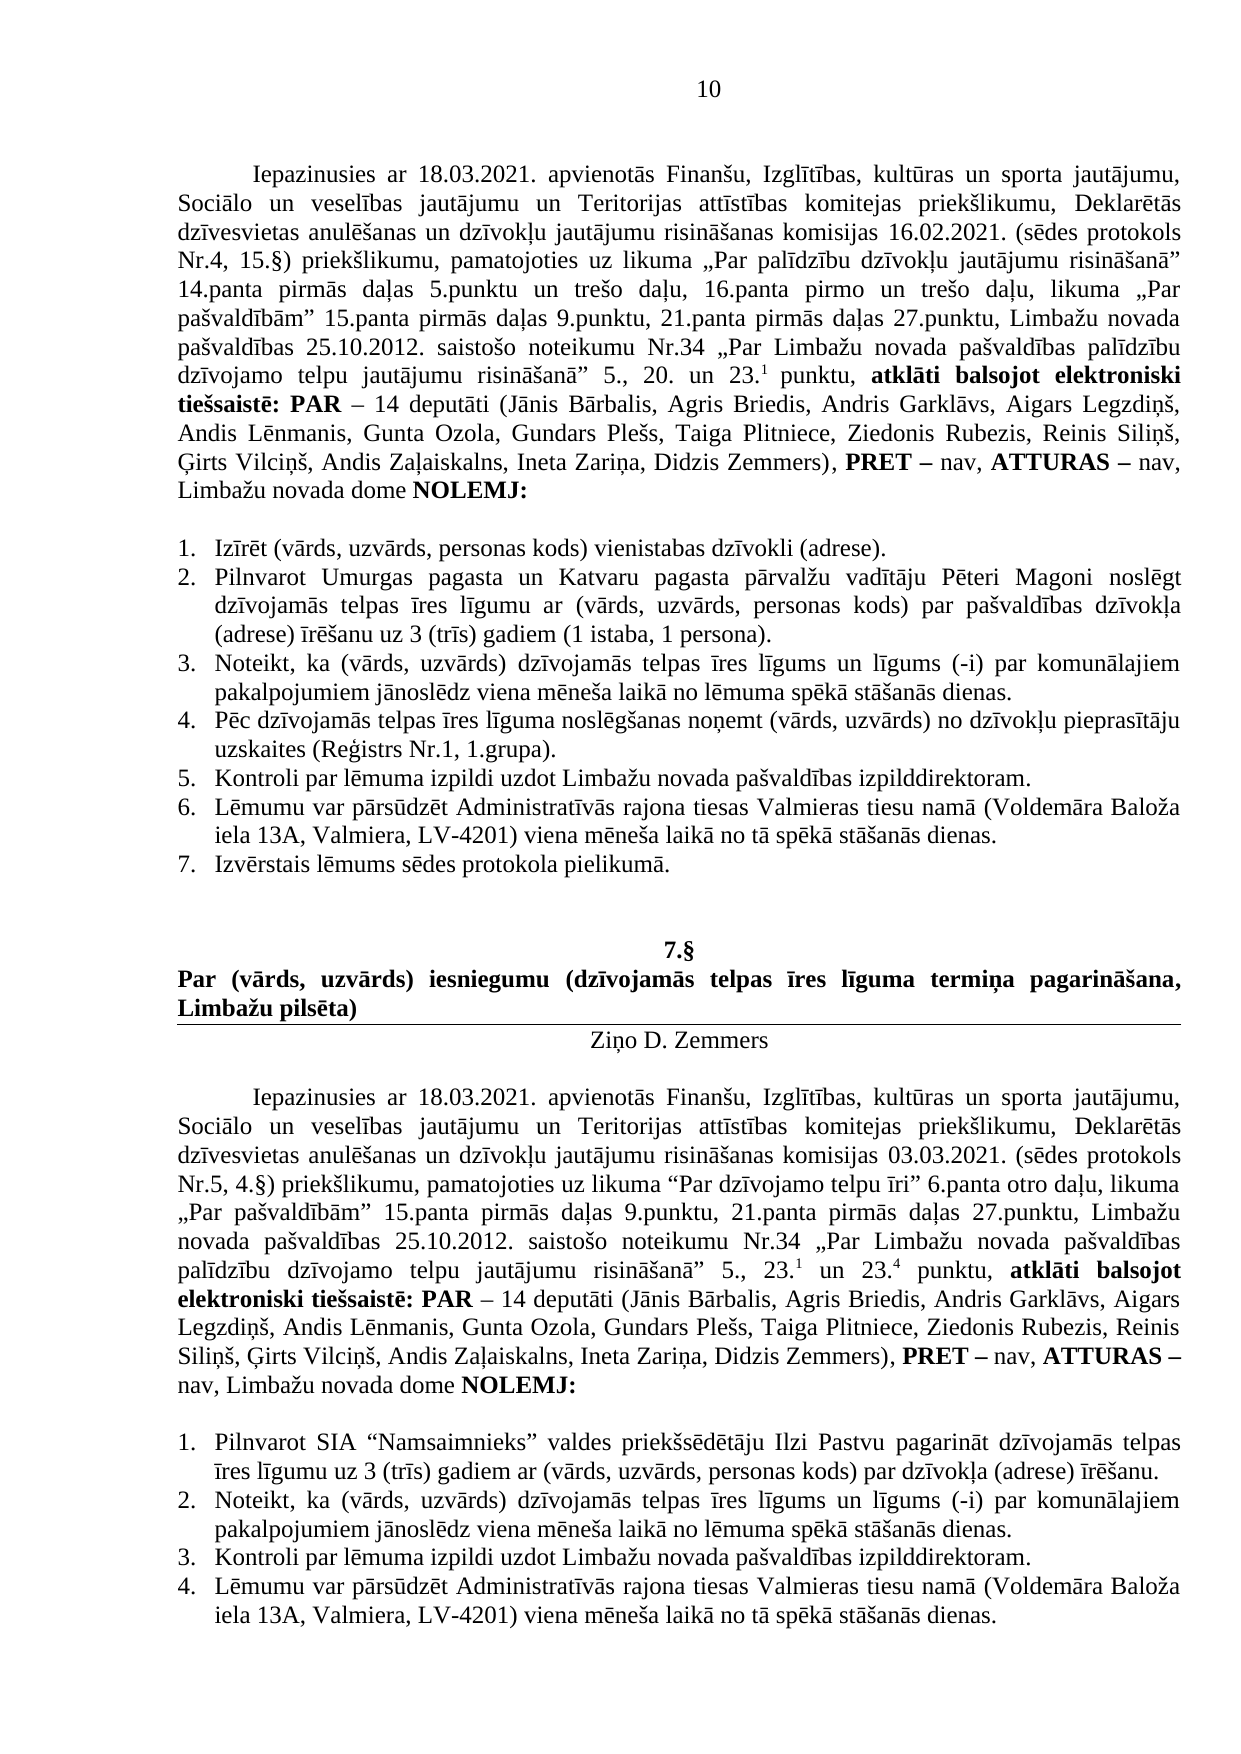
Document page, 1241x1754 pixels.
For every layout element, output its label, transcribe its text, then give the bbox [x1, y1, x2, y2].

list Pilnvarot Umurgas pagasta un Katvaru pagasta pārvalžu vadītāju Pēteri Magoni noslēgt dzīvojamās telpas īres līgumu ar (vārds, uzvārds, personas kods) par pašvaldības dzīvokļa (adrese) īrēšanu uz 3 (trīs) gadiem (1 istaba, 1 persona). [177, 562, 1181, 648]
list Pēc dzīvojamās telpas īres līguma noslēgšanas noņemt (vārds, uzvārds) no dzīvokļu pieprasītāju uzskaites (Reģistrs Nr.1, 1.grupa). [177, 706, 1181, 763]
list Kontroli par lēmuma izpildi uzdot Limbažu novada pašvaldības izpilddirektoram. [177, 763, 1181, 792]
subtitle 7.§ [177, 936, 1181, 964]
list Noteikt, ka (vārds, uzvārds) dzīvojamās telpas īres līgums un līgums (-i) par komunālajiem pakalpojumiem jānoslēdz viena mēneša laikā no lēmuma spēkā stāšanās dienas. [177, 648, 1181, 706]
text Par (vārds, uzvārds) iesniegumu (dzīvojamās telpas īres līguma termiņa pagarināšana, Limbažu pilsēta) [177, 964, 1181, 1024]
text Iepazinusies ar 18.03.2021. apvienotās Finanšu, Izglītības, kultūras un sporta jautājumu, Sociālo un veselības jautājumu un Teritorijas attīstības komitejas priekšlikumu, Deklarētās dzīvesvietas anulēšanas un dzīvokļu jautājumu risināšanas komisijas 16.02.2021. (sēdes protokols Nr.4, 15.§) priekšlikumu, pamatojoties uz likuma „Par palīdzību dzīvokļu jautājumu risināšanā” 14.panta pirmās daļas 5.punktu un trešo daļu, 16.panta pirmo un trešo daļu, likuma „Par pašvaldībām” 15.panta pirmās daļas 9.punktu, 21.panta pirmās daļas 27.punktu, Limbažu novada pašvaldības 25.10.2012. saistošo noteikumu Nr.34 „Par Limbažu novada pašvaldības palīdzību dzīvojamo telpu jautājumu risināšanā” 5., 20. un 23.1 punktu, atklāti balsojot elektroniski tiešsaistē: PAR – 14 deputāti (Jānis Bārbalis, Agris Briedis, Andris Garklāvs, Aigars Legzdiņš, Andis Lēnmanis, Gunta Ozola, Gundars Plešs, Taiga Plitniece, Ziedonis Rubezis, Reinis Siliņš, Ģirts Vilciņš, Andis Zaļaiskalns, Ineta Zariņa, Didzis Zemmers), PRET – nav, ATTURAS – nav, Limbažu novada dome NOLEMJ: [177, 159, 1181, 504]
list Izīrēt (vārds, uzvārds, personas kods) vienistabas dzīvokli (adrese). [177, 533, 1181, 562]
list Lēmumu var pārsūdzēt Administratīvās rajona tiesas Valmieras tiesu namā (Voldemāra Baloža iela 13A, Valmiera, LV-4201) viena mēneša laikā no tā spēkā stāšanās dienas. [177, 792, 1181, 849]
list Pilnvarot SIA “Namsaimnieks” valdes priekšsēdētāju Ilzi Pastvu pagarināt dzīvojamās telpas īres līgumu uz 3 (trīs) gadiem ar (vārds, uzvārds, personas kods) par dzīvokļa (adrese) īrēšanu. [177, 1427, 1181, 1485]
text Iepazinusies ar 18.03.2021. apvienotās Finanšu, Izglītības, kultūras un sporta jautājumu, Sociālo un veselības jautājumu un Teritorijas attīstības komitejas priekšlikumu, Deklarētās dzīvesvietas anulēšanas un dzīvokļu jautājumu risināšanas komisijas 03.03.2021. (sēdes protokols Nr.5, 4.§) priekšlikumu, pamatojoties uz likuma “Par dzīvojamo telpu īri” 6.panta otro daļu, likuma „Par pašvaldībām” 15.panta pirmās daļas 9.punktu, 21.panta pirmās daļas 27.punktu, Limbažu novada pašvaldības 25.10.2012. saistošo noteikumu Nr.34 „Par Limbažu novada pašvaldības palīdzību dzīvojamo telpu jautājumu risināšanā” 5., 23.1 un 23.4 punktu, atklāti balsojot elektroniski tiešsaistē: PAR – 14 deputāti (Jānis Bārbalis, Agris Briedis, Andris Garklāvs, Aigars Legzdiņš, Andis Lēnmanis, Gunta Ozola, Gundars Plešs, Taiga Plitniece, Ziedonis Rubezis, Reinis Siliņš, Ģirts Vilciņš, Andis Zaļaiskalns, Ineta Zariņa, Didzis Zemmers), PRET – nav, ATTURAS – nav, Limbažu novada dome NOLEMJ: [177, 1082, 1181, 1399]
list Lēmumu var pārsūdzēt Administratīvās rajona tiesas Valmieras tiesu namā (Voldemāra Baloža iela 13A, Valmiera, LV-4201) viena mēneša laikā no tā spēkā stāšanās dienas. [177, 1571, 1181, 1629]
list Noteikt, ka (vārds, uzvārds) dzīvojamās telpas īres līgums un līgums (-i) par komunālajiem pakalpojumiem jānoslēdz viena mēneša laikā no lēmuma spēkā stāšanās dienas. [177, 1485, 1181, 1542]
list Kontroli par lēmuma izpildi uzdot Limbažu novada pašvaldības izpilddirektoram. [177, 1542, 1181, 1571]
list Izvērstais lēmums sēdes protokola pielikumā. [177, 849, 1181, 878]
text Ziņo D. Zemmers [177, 1025, 1181, 1054]
